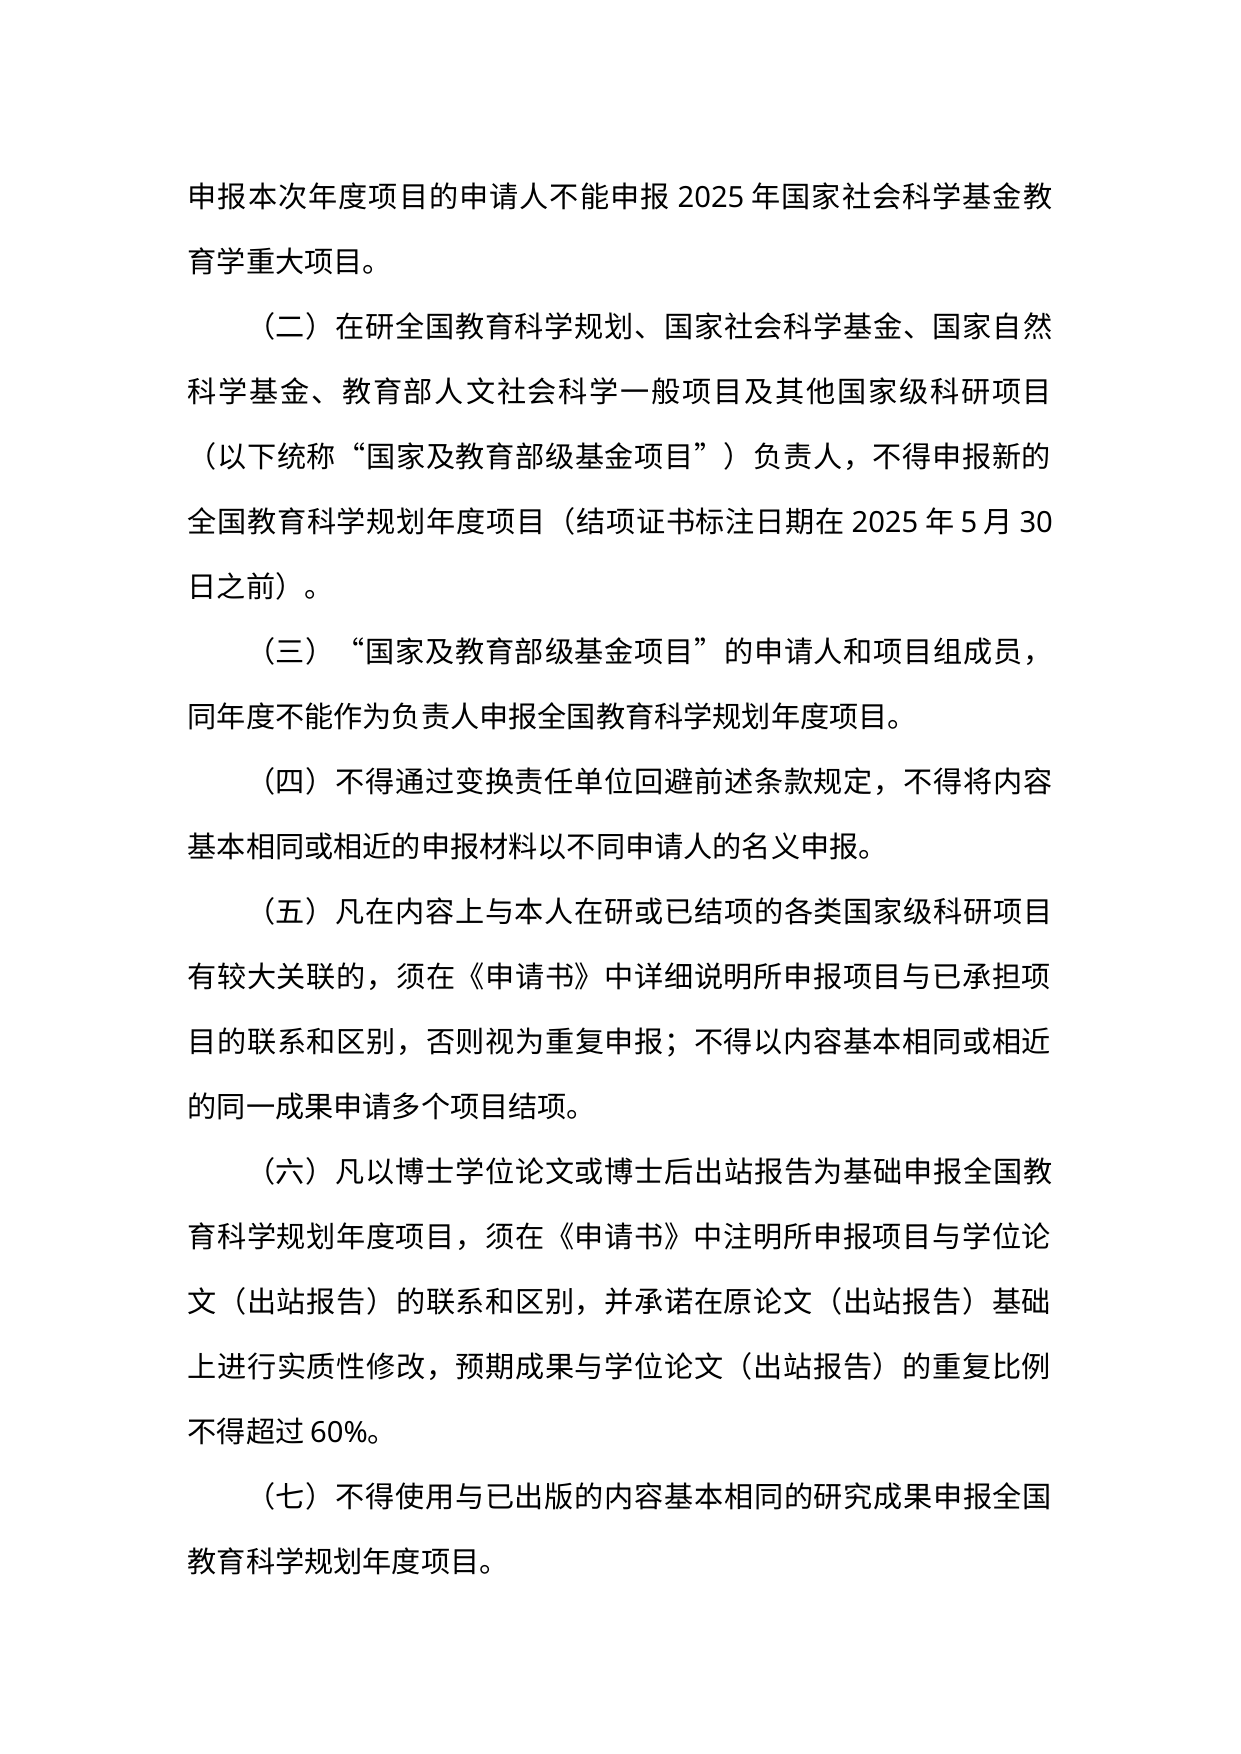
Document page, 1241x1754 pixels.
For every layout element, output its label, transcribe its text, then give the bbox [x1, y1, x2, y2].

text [187, 162, 1053, 292]
text （六）凡以博士学位论文或博士后出站报告为基础申报全国教育科学规划年度项目，须在《申请书》中注明所申报项目与学位论文（出站报告）的联系和区别，并承诺在原论文（出站报告）基础上进行实质性修改，预期成果与学位论文（出站报告）的重复比例不得超过60%。 [187, 1137, 1053, 1462]
text （七）不得使用与已出版的内容基本相同的研究成果申报全国教育科学规划年度项目。 [187, 1462, 1053, 1592]
text （四）不得通过变换责任单位回避前述条款规定，不得将内容基本相同或相近的申报材料以不同申请人的名义申报。 [187, 747, 1053, 877]
text （三）“国家及教育部级基金项目”的申请人和项目组成员，同年度不能作为负责人申报全国教育科学规划年度项目。 [187, 617, 1053, 747]
text （二）在研全国教育科学规划、国家社会科学基金、国家自然科学基金、教育部人文社会科学一般项目及其他国家级科研项目（以下统称“国家及教育部级基金项目”）负责人，不得申报新的全国教育科学规划年度项目（结项证书标注日期在2025年5月30日之前）。 [187, 292, 1053, 617]
text （五）凡在内容上与本人在研或已结项的各类国家级科研项目有较大关联的，须在《申请书》中详细说明所申报项目与已承担项目的联系和区别，否则视为重复申报；不得以内容基本相同或相近的同一成果申请多个项目结项。 [187, 877, 1053, 1137]
